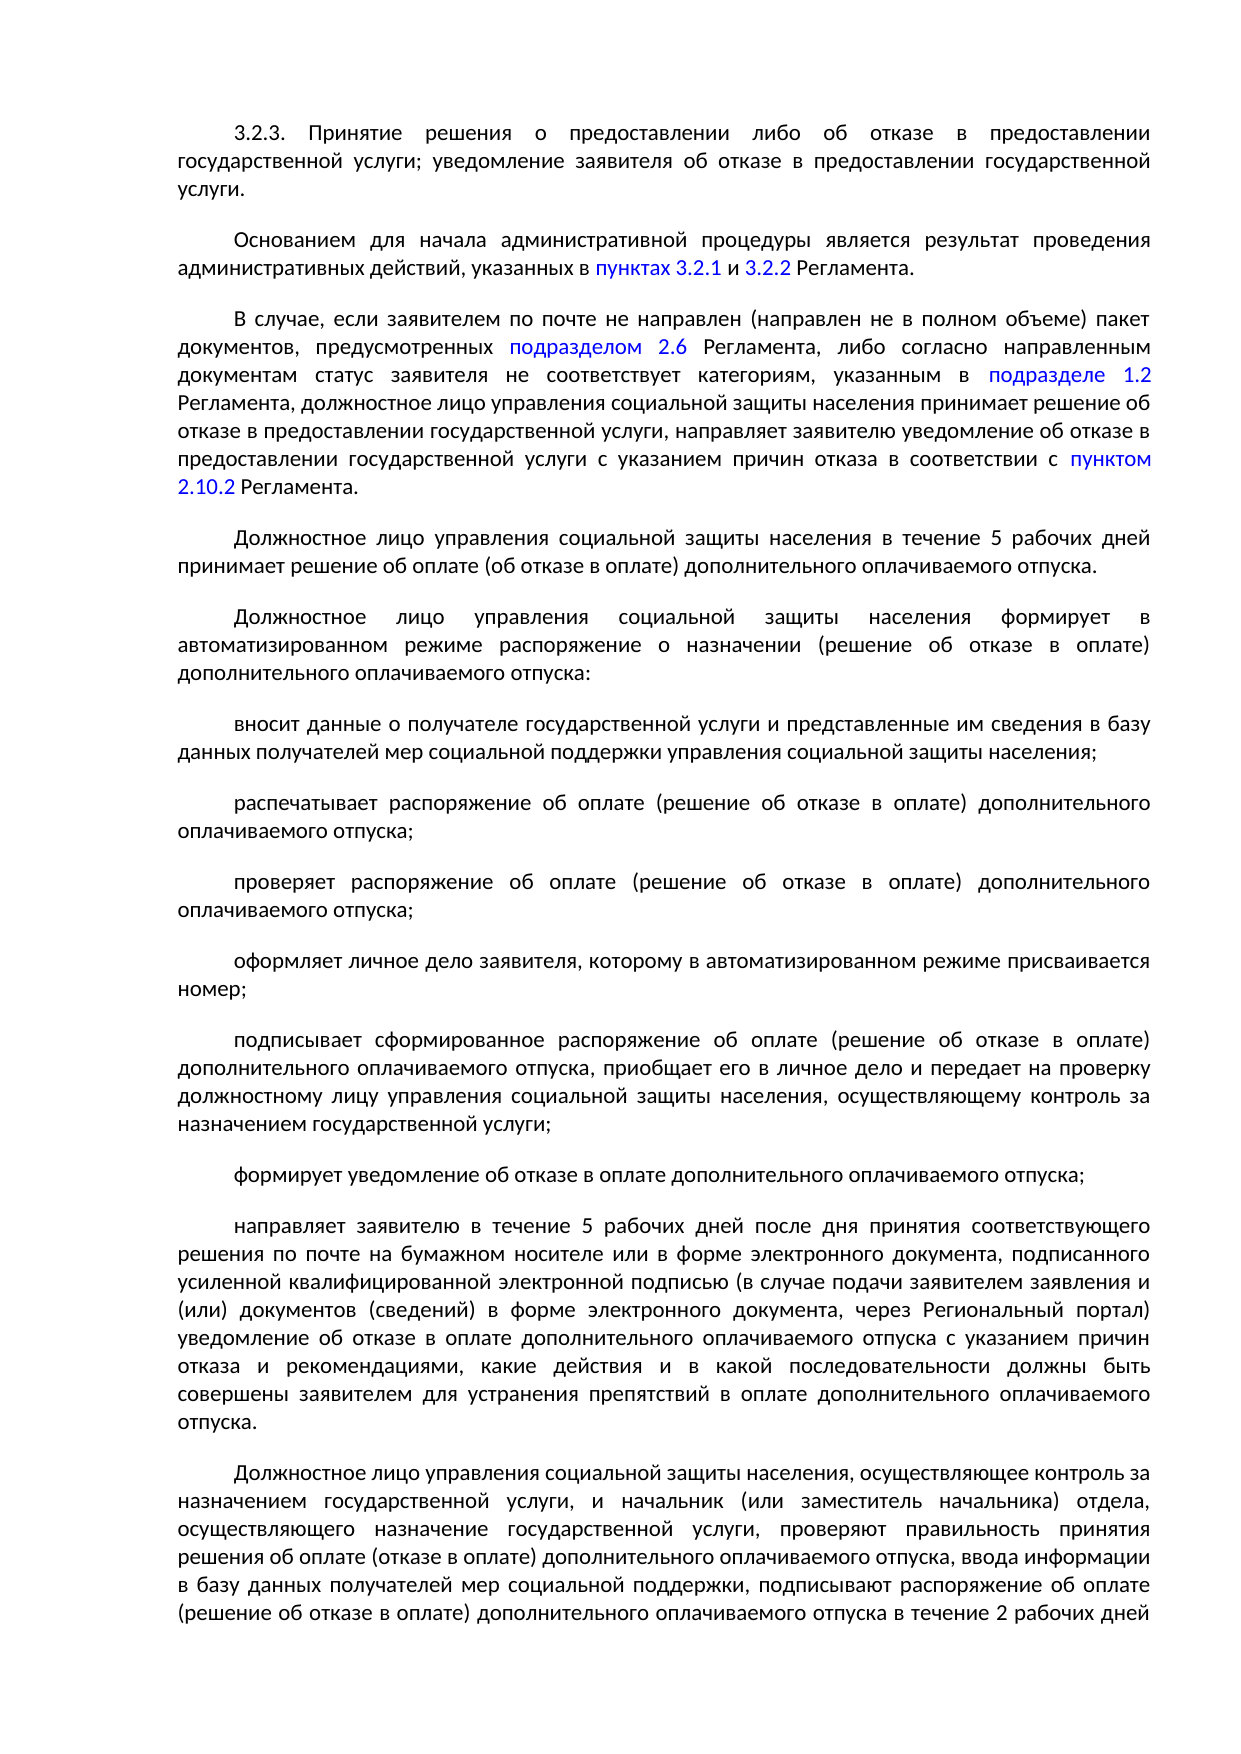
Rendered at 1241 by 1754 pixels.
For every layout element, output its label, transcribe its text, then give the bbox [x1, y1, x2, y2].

text Должностное лицо управления социальной защиты населения формирует в автоматизированном режиме распоряжение о назначении (решение об отказе в оплате) дополнительного оплачиваемого отпуска: [177, 602, 1152, 686]
text Должностное лицо управления социальной защиты населения в течение 5 рабочих дней принимает решение об оплате (об отказе в оплате) дополнительного оплачиваемого отпуска. [177, 523, 1152, 579]
text формирует уведомление об отказе в оплате дополнительного оплачиваемого отпуска; [177, 1160, 1152, 1188]
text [177, 1458, 1152, 1626]
text Основанием для начала административной процедуры является результат проведения административных действий, указанных в пунктах 3.2.1 и 3.2.2 Регламента. [177, 225, 1152, 281]
text проверяет распоряжение об оплате (решение об отказе в оплате) дополнительного оплачиваемого отпуска; [177, 867, 1152, 923]
text вносит данные о получателе государственной услуги и представленные им сведения в базу данных получателей мер социальной поддержки управления социальной защиты населения; [177, 709, 1152, 765]
text 3.2.3. Принятие решения о предоставлении либо об отказе в предоставлении государственной услуги; уведомление заявителя об отказе в предоставлении государственной услуги. [177, 118, 1152, 202]
text оформляет личное дело заявителя, которому в автоматизированном режиме присваивается номер; [177, 946, 1152, 1002]
text В случае, если заявителем по почте не направлен (направлен не в полном объеме) пакет документов, предусмотренных подразделом 2.6 Регламента, либо согласно направленным документам статус заявителя не соответствует категориям, указанным в подразделе 1.2 Регламента, должностное лицо управления социальной защиты населения принимает решение об отказе в предоставлении государственной услуги, направляет заявителю уведомление об отказе в предоставлении государственной услуги с указанием причин отказа в соответствии с пунктом 2.10.2 Регламента. [177, 304, 1152, 500]
text подписывает сформированное распоряжение об оплате (решение об отказе в оплате) дополнительного оплачиваемого отпуска, приобщает его в личное дело и передает на проверку должностному лицу управления социальной защиты населения, осуществляющему контроль за назначением государственной услуги; [177, 1025, 1152, 1137]
text распечатывает распоряжение об оплате (решение об отказе в оплате) дополнительного оплачиваемого отпуска; [177, 788, 1152, 844]
text направляет заявителю в течение 5 рабочих дней после дня принятия соответствующего решения по почте на бумажном носителе или в форме электронного документа, подписанного усиленной квалифицированной электронной подписью (в случае подачи заявителем заявления и (или) документов (сведений) в форме электронного документа, через Региональный портал) уведомление об отказе в оплате дополнительного оплачиваемого отпуска с указанием причин отказа и рекомендациями, какие действия и в какой последовательности должны быть совершены заявителем для устранения препятствий в оплате дополнительного оплачиваемого отпуска. [177, 1211, 1152, 1435]
